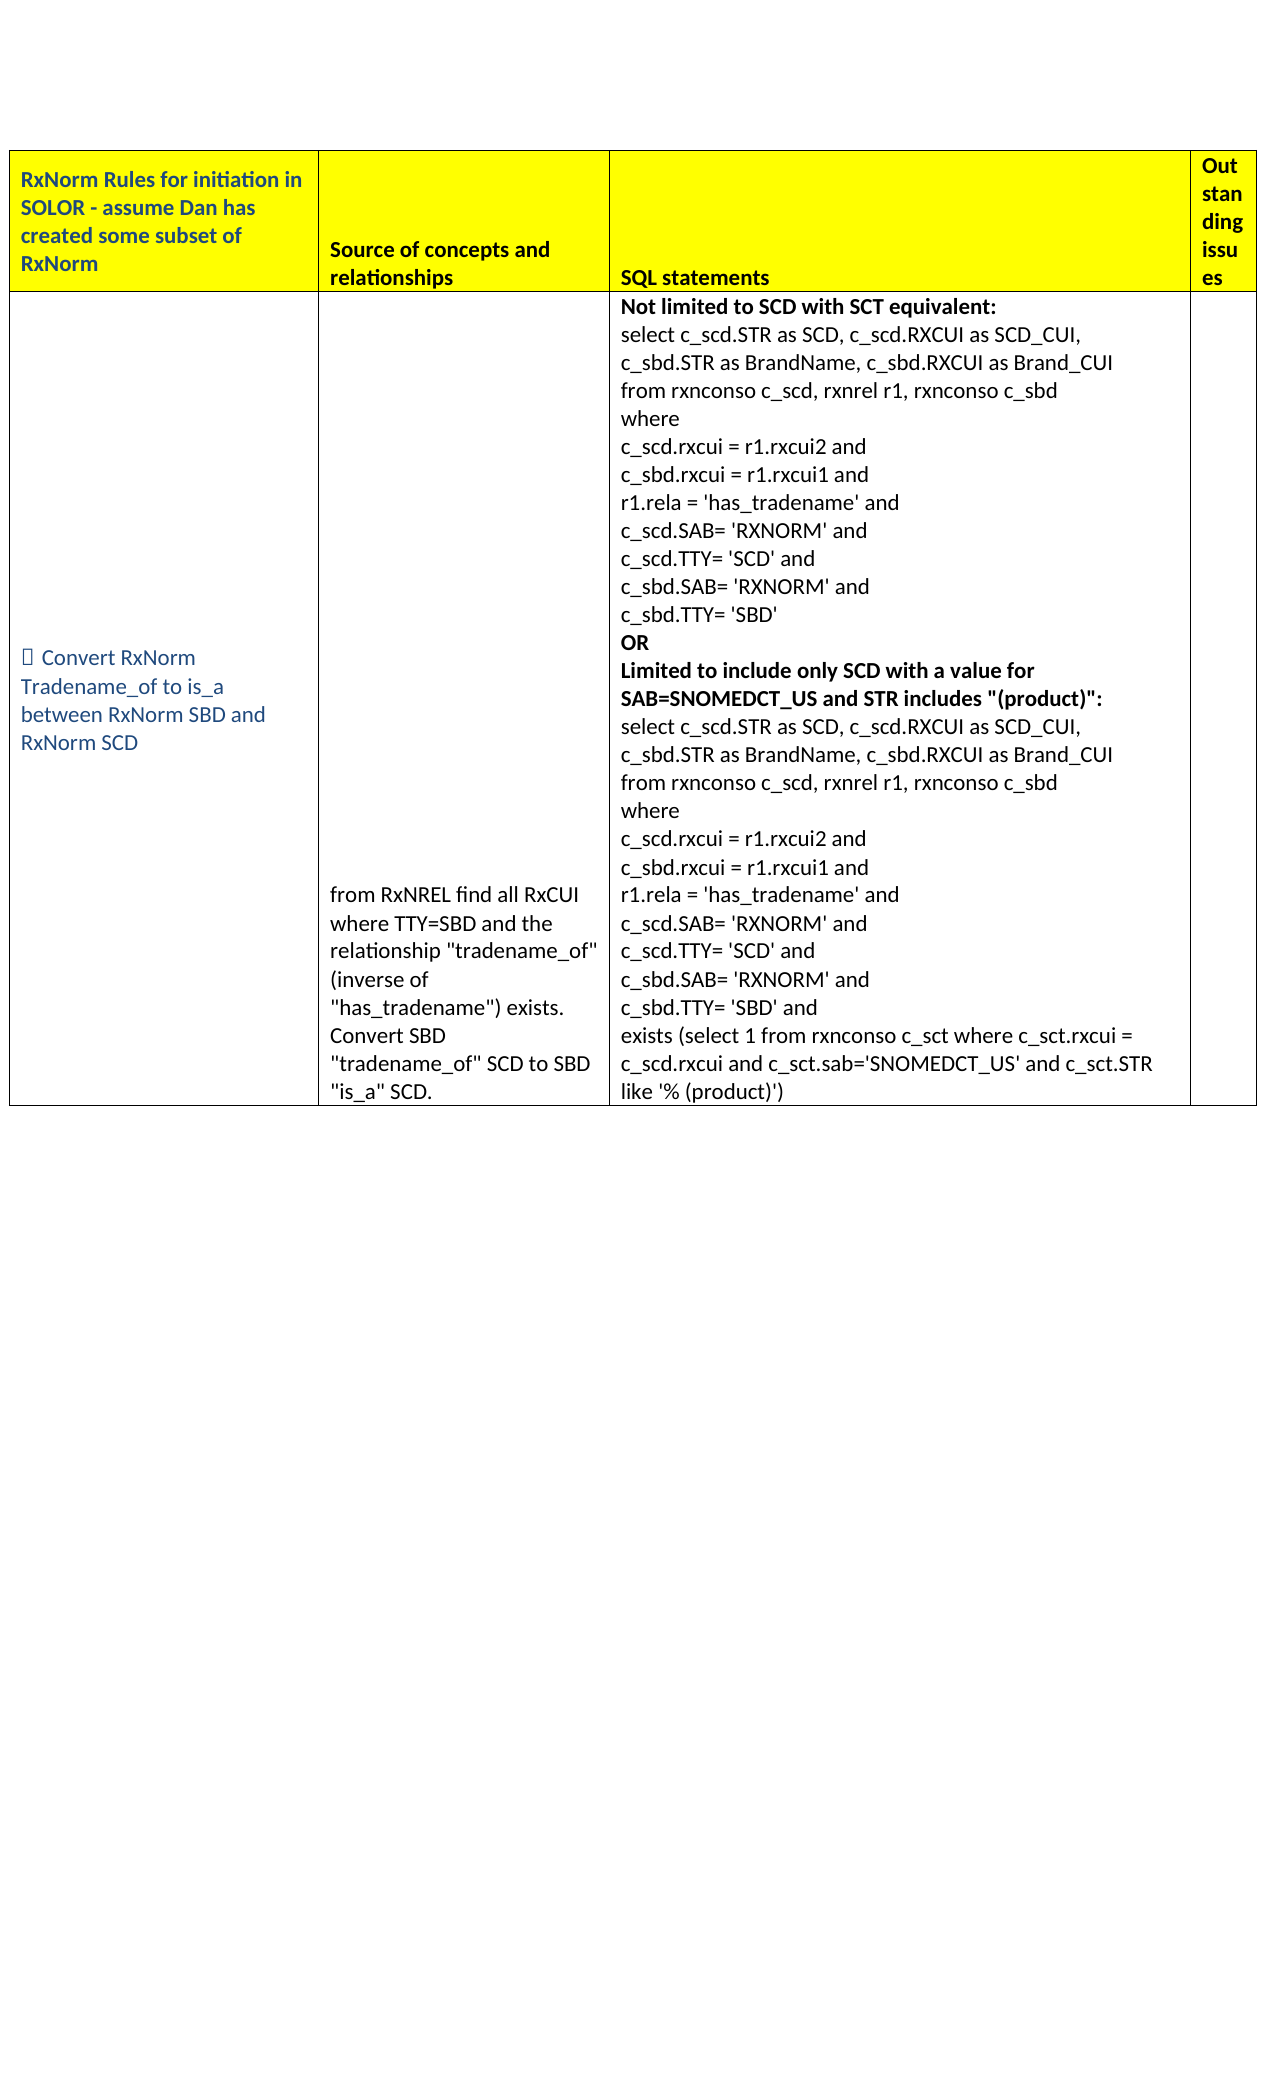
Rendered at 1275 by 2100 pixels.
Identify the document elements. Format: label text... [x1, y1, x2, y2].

table_cell from RxNREL find all RxCUI where TTY=SBD and the relationship "tradename_of" (inverse of "has_tradename") exists. Convert SBD "tradename_of" SCD to SBD "is_a" SCD. [319, 292, 609, 1105]
table_header Outstanding issues [1223, 151, 1256, 291]
table_header SQL statements [610, 151, 1190, 291]
table_cell [1191, 292, 1256, 1105]
table_header RxNorm Rules for initiation in SOLOR - assume Dan has created some subset of RxNorm [10, 151, 318, 291]
table_cell Not limited to SCD with SCT equivalent: select c_scd.STR as SCD, c_scd.RXCUI as SCD_CUI, c_sbd.STR as BrandName, c_sbd.RXCUI as Brand_CUI from rxnconso c_scd, rxnrel r1, rxnconso c_sbd where c_scd.rxcui = r1.rxcui2 and c_sbd.rxcui = r1.rxcui1 and r1.rela = 'has_tradename' and c_scd.SAB= 'RXNORM' and c_scd.TTY= 'SCD' and c_sbd.SAB= 'RXNORM' and c_sbd.TTY= 'SBD' OR Limited to include only SCD with a value for SAB=SNOMEDCT_US and STR includes "(product)": select c_scd.STR as SCD, c_scd.RXCUI as SCD_CUI, c_sbd.STR as BrandName, c_sbd.RXCUI as Brand_CUI from rxnconso c_scd, rxnrel r1, rxnconso c_sbd where c_scd.rxcui = r1.rxcui2 and c_sbd.rxcui = r1.rxcui1 and r1.rela = 'has_tradename' and c_scd.SAB= 'RXNORM' and c_scd.TTY= 'SCD' and c_sbd.SAB= 'RXNORM' and c_sbd.TTY= 'SBD' and exists (select 1 from rxnconso c_sct where c_sct.rxcui = c_scd.rxcui and c_sct.sab='SNOMEDCT_US' and c_sct.STR like '% (product)') [610, 292, 1190, 1105]
table_cell  Convert RxNorm Tradename_of to is_a between RxNorm SBD and RxNorm SCD [10, 292, 318, 1105]
table_header Source of concepts and relationships [319, 151, 609, 291]
